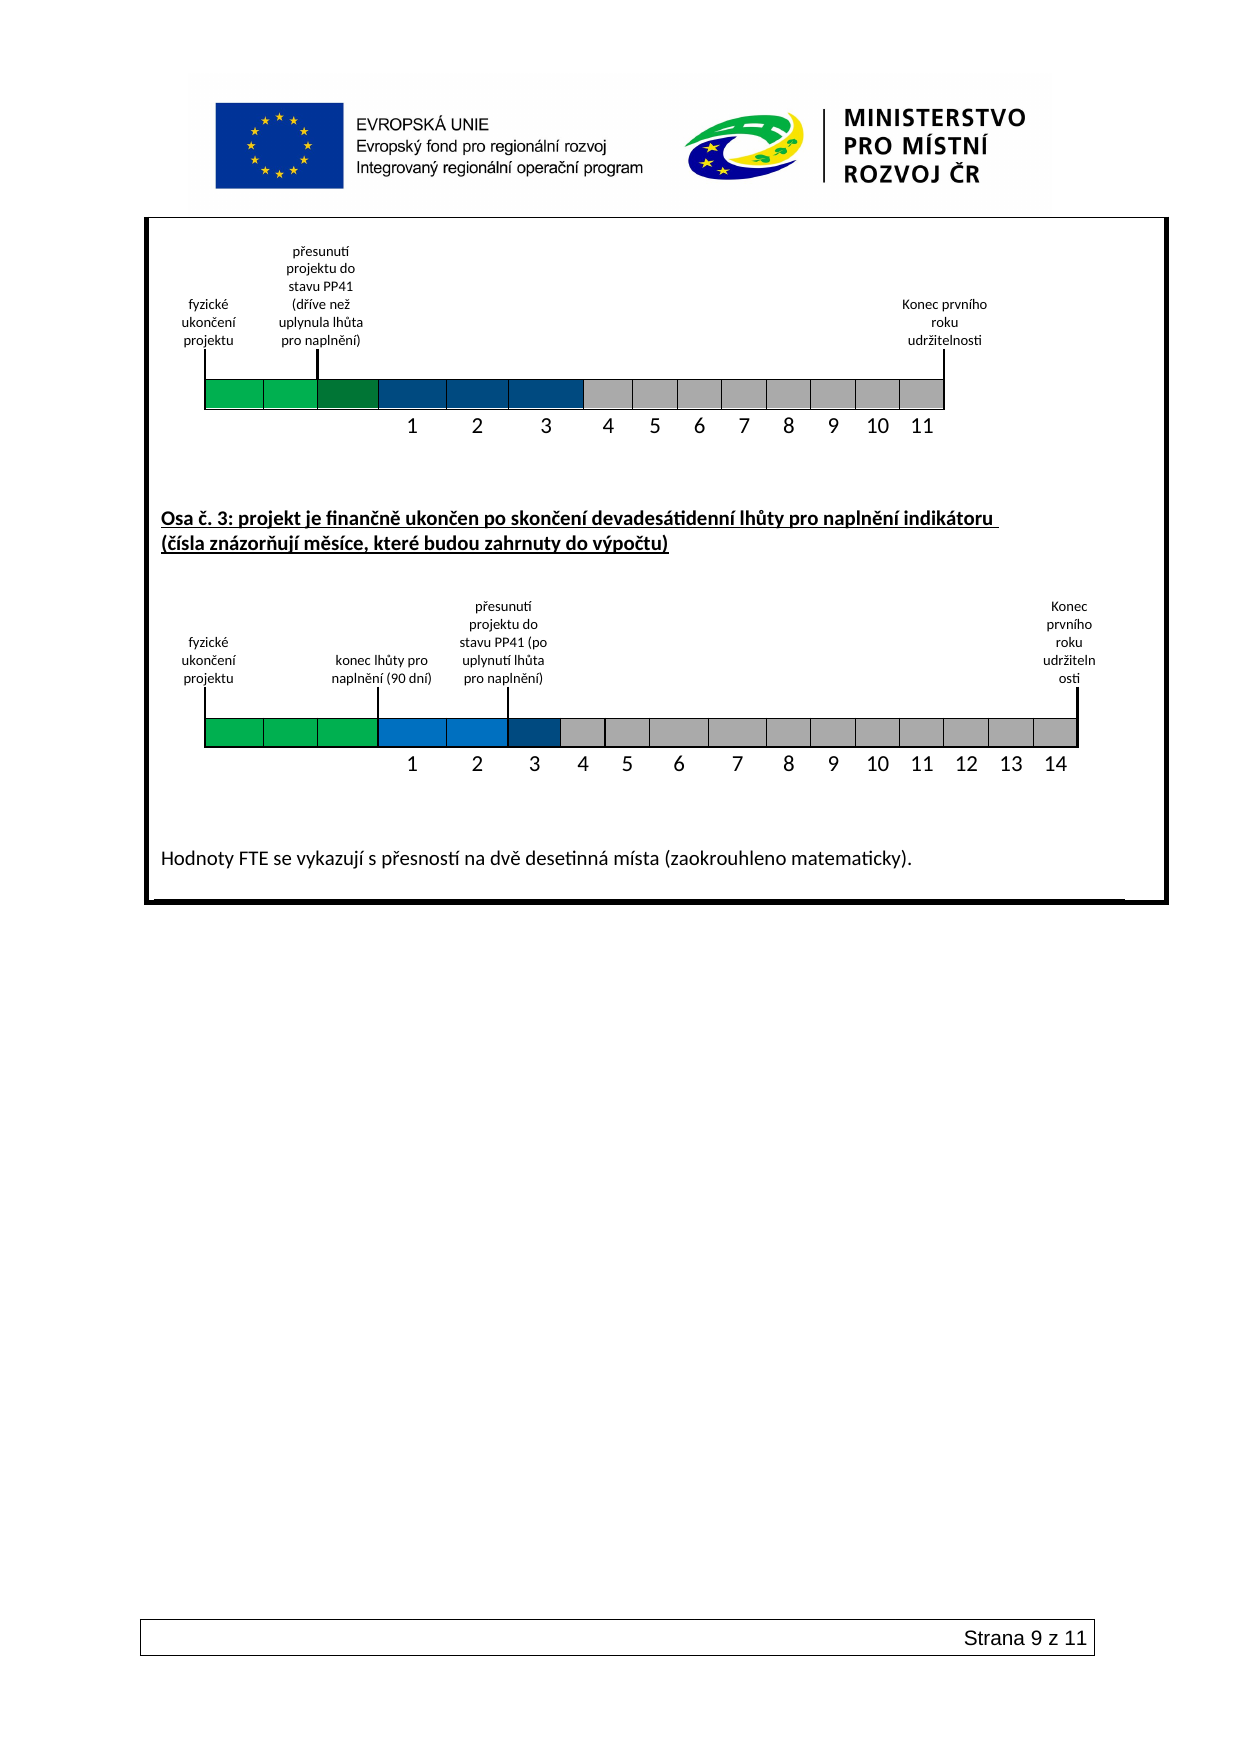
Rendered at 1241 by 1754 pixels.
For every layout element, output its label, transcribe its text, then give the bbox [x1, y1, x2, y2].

picture [187, 73, 1053, 217]
